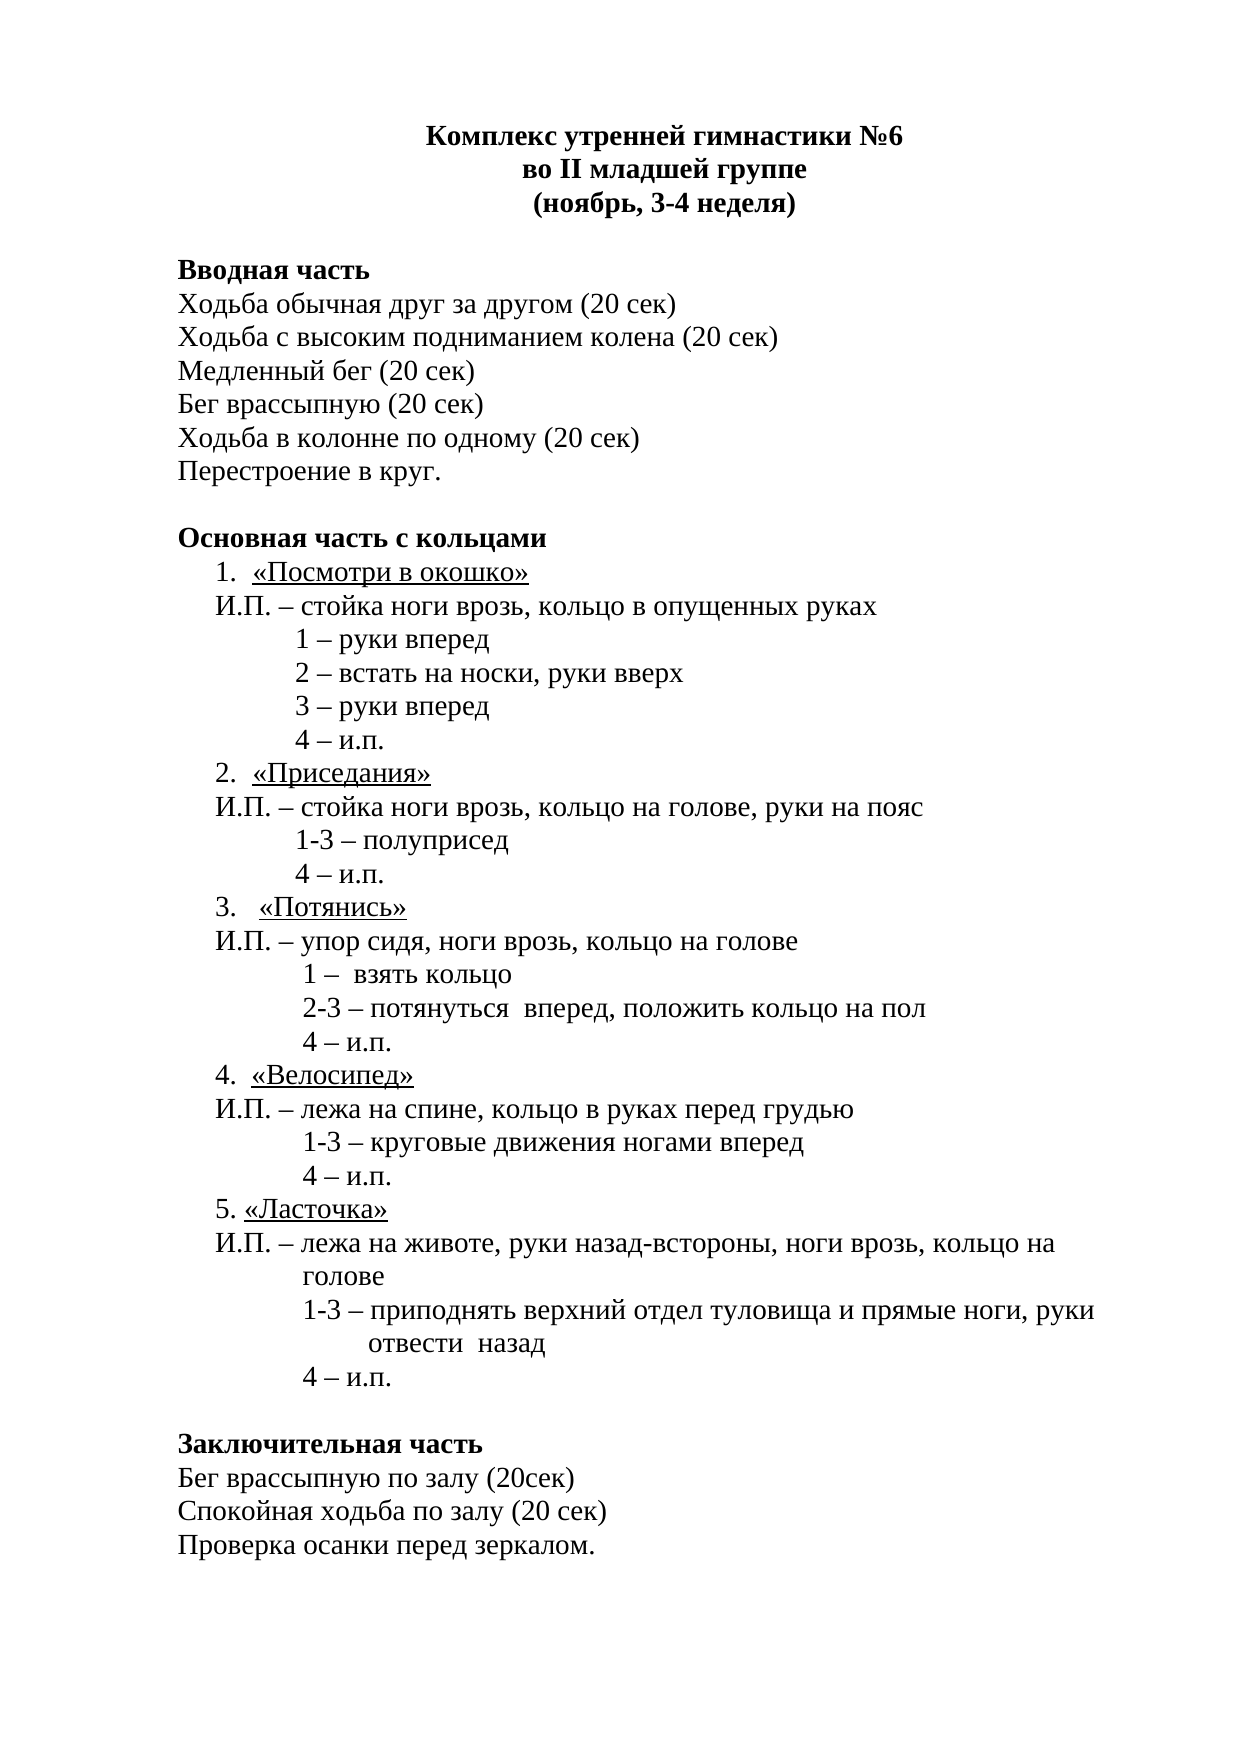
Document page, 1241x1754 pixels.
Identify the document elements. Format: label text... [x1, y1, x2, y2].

text Заключительная часть [177, 1426, 1152, 1460]
text во II младшей группе [177, 152, 1152, 185]
text Спокойная ходьба по залу (20 сек) [177, 1493, 1152, 1527]
text И.П. – упор сидя, ноги врозь, кольцо на голове [215, 923, 1152, 957]
text Перестроение в круг. [177, 453, 1152, 487]
text 1-3 – круговые движения ногами вперед [215, 1124, 1152, 1158]
text 4 – и.п. [215, 722, 1152, 755]
text голове [215, 1258, 1152, 1292]
text И.П. – стойка ноги врозь, кольцо в опущенных руках [215, 588, 1152, 621]
text 1-3 – полуприсед [215, 822, 1152, 856]
text (ноябрь, 3-4 неделя) [177, 185, 1152, 219]
text И.П. – лежа на спине, кольцо в руках перед грудью [215, 1091, 1152, 1124]
text Ходьба обычная друг за другом (20 сек) [177, 286, 1152, 319]
text 3. «Потянись» [215, 889, 1152, 923]
text Проверка осанки перед зеркалом. [177, 1527, 1152, 1560]
text И.П. – стойка ноги врозь, кольцо на голове, руки на пояс [215, 789, 1152, 822]
list «Посмотри в окошко» [215, 554, 1152, 588]
text Бег врассыпную (20 сек) [177, 386, 1152, 420]
text 1-3 – приподнять верхний отдел туловища и прямые ноги, руки [215, 1292, 1152, 1326]
text 4 – и.п. [215, 1024, 1152, 1057]
text 4 – и.п. [215, 1158, 1152, 1191]
text И.П. – лежа на животе, руки назад-встороны, ноги врозь, кольцо на [215, 1225, 1152, 1258]
text Ходьба в колонне по одному (20 сек) [177, 420, 1152, 453]
text 2-3 – потянуться вперед, положить кольцо на пол [215, 990, 1152, 1024]
text Комплекс утренней гимнастики №6 [177, 118, 1152, 152]
text 4. «Велосипед» [215, 1057, 1152, 1091]
text Ходьба с высоким подниманием колена (20 сек) [177, 319, 1152, 353]
text 1 – взять кольцо [215, 957, 1152, 990]
text 5. «Ласточка» [215, 1191, 1152, 1225]
text 3 – руки вперед [215, 688, 1152, 722]
text Вводная часть [177, 252, 1152, 286]
text 4 – и.п. [215, 856, 1152, 889]
text 2 – встать на носки, руки вверх [215, 655, 1152, 688]
text Бег врассыпную по залу (20сек) [177, 1460, 1152, 1493]
text Медленный бег (20 сек) [177, 353, 1152, 386]
text отвести назад [215, 1326, 1152, 1359]
list «Приседания» [215, 755, 1152, 789]
text 1 – руки вперед [215, 621, 1152, 655]
text Основная часть с кольцами [177, 521, 1152, 554]
text 4 – и.п. [215, 1359, 1152, 1393]
